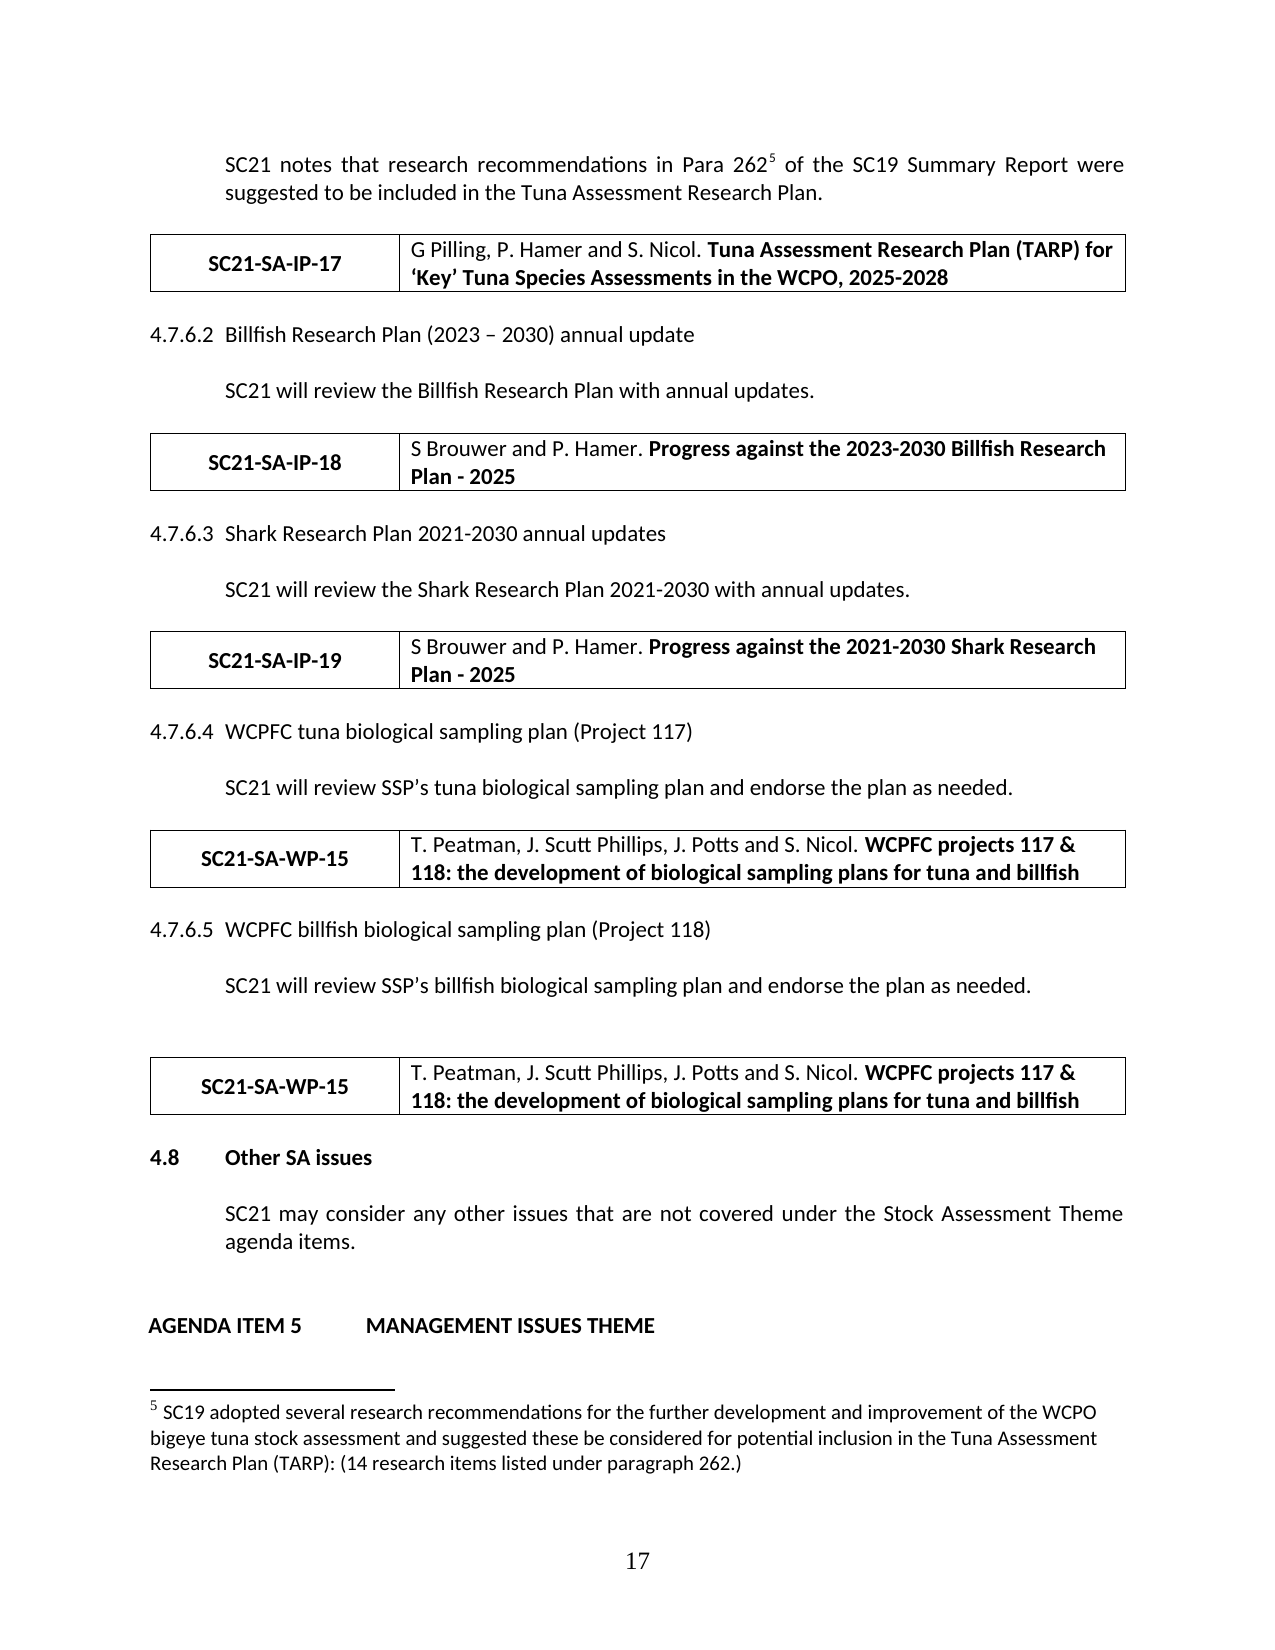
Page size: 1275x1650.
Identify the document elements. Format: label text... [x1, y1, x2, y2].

table_header S Brouwer and P. Hamer. Progress against the 2021-2030 Shark Research Plan - 2025 [400, 632, 1125, 688]
list WCPFC tuna biological sampling plan (Project 117) [150, 717, 1125, 745]
table_header SC21-SA-WP-15 [151, 1058, 399, 1114]
list SC21 will review SSP’s billfish biological sampling plan and endorse the plan as needed. [225, 972, 1125, 1000]
table_header SC21-SA-IP-17 [151, 235, 399, 291]
list SC21 may consider any other issues that are not covered under the Stock Assessment Theme agenda items. [225, 1199, 1125, 1255]
list Shark Research Plan 2021-2030 annual updates [150, 519, 1125, 547]
list SC21 will review the Billfish Research Plan with annual updates. [225, 376, 1125, 404]
table_header SC21-SA-IP-19 [151, 632, 399, 688]
list SC21 will review SSP’s tuna biological sampling plan and endorse the plan as needed. [225, 773, 1125, 801]
list MANAGEMENT ISSUES THEME [148, 1311, 1125, 1339]
text SC21 will review the Shark Research Plan 2021-2030 with annual updates. [225, 575, 1125, 603]
table_header T. Peatman, J. Scutt Phillips, J. Potts and S. Nicol. WCPFC projects 117 & 118: the development of biological sampling plans for tuna and billfish [400, 1058, 1125, 1114]
list Other SA issues [150, 1143, 1125, 1171]
text SC21 notes that research recommendations in Para 262 of the SC19 Summary Report were suggested to be included in the Tuna Assessment Research Plan. [225, 150, 1125, 206]
table_header SC21-SA-WP-15 [151, 831, 399, 887]
list Billfish Research Plan (2023 – 2030) annual update [150, 320, 1125, 348]
list WCPFC billfish biological sampling plan (Project 118) [150, 916, 1125, 944]
table_header SC21-SA-IP-18 [151, 434, 399, 490]
table_header T. Peatman, J. Scutt Phillips, J. Potts and S. Nicol. WCPFC projects 117 & 118: the development of biological sampling plans for tuna and billfish [400, 831, 1125, 887]
table_header G Pilling, P. Hamer and S. Nicol. Tuna Assessment Research Plan (TARP) for ‘Key’ Tuna Species Assessments in the WCPO, 2025-2028 [400, 235, 1125, 291]
table_header S Brouwer and P. Hamer. Progress against the 2023-2030 Billfish Research Plan - 2025 [400, 434, 1125, 490]
